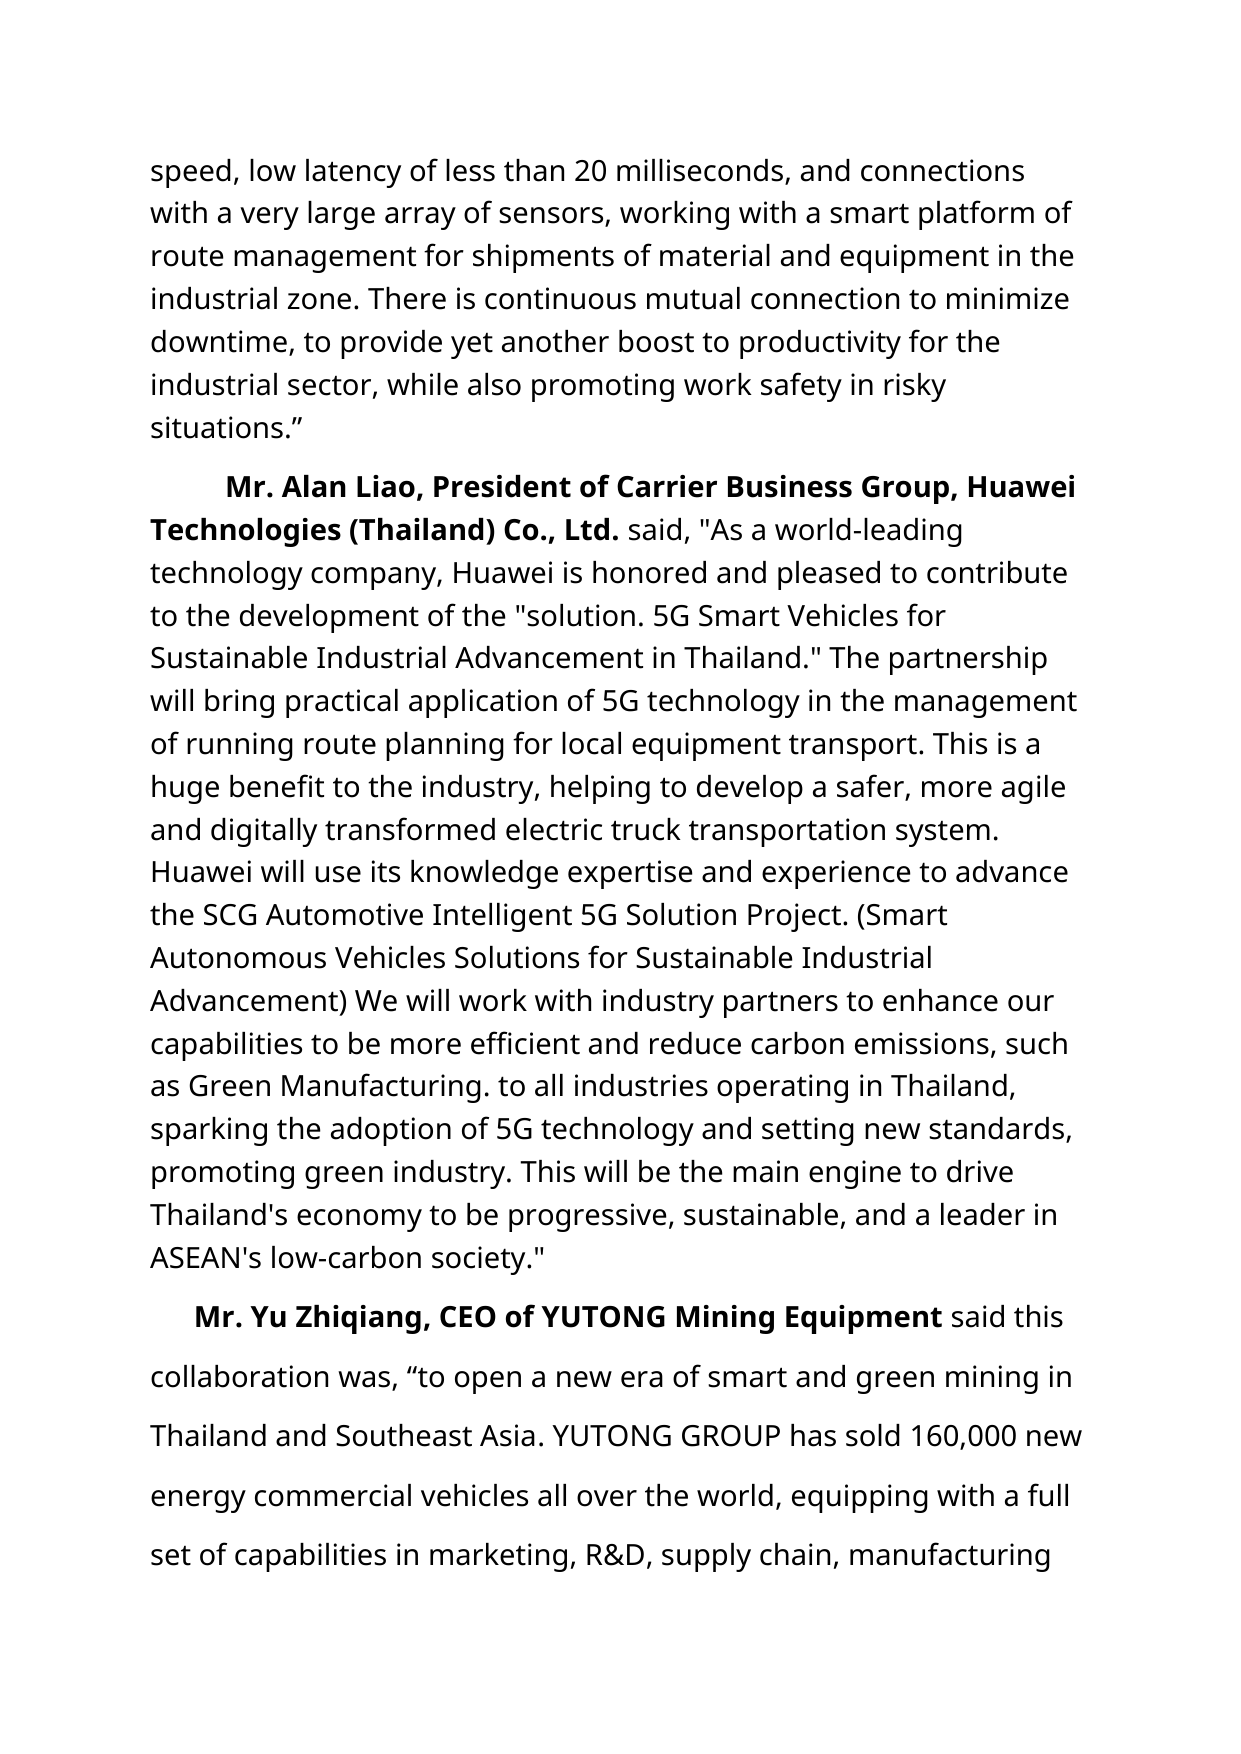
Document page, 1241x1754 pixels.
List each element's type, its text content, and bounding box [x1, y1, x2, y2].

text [150, 1296, 1090, 1574]
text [150, 150, 1090, 447]
text Mr. Alan Liao, President of Carrier Business Group, Huawei Technologies (Thailand) Co., Ltd. said, "As a world-leading technology company, Huawei is honored and pleased to contribute to the development of the "solution. 5G Smart Vehicles for Sustainable Industrial Advancement in Thailand." The partnership will bring practical application of 5G technology in the management of running route planning for local equipment transport. This is a huge benefit to the industry, helping to develop a safer, more agile and digitally transformed electric truck transportation system. Huawei will use its knowledge expertise and experience to advance the SCG Automotive Intelligent 5G Solution Project. (Smart Autonomous Vehicles Solutions for Sustainable Industrial Advancement) We will work with industry partners to enhance our capabilities to be more efficient and reduce carbon emissions, such as Green Manufacturing. to all industries operating in Thailand, sparking the adoption of 5G technology and setting new standards, promoting green industry. This will be the main engine to drive Thailand's economy to be progressive, sustainable, and a leader in ASEAN's low-carbon society." [150, 466, 1090, 1277]
